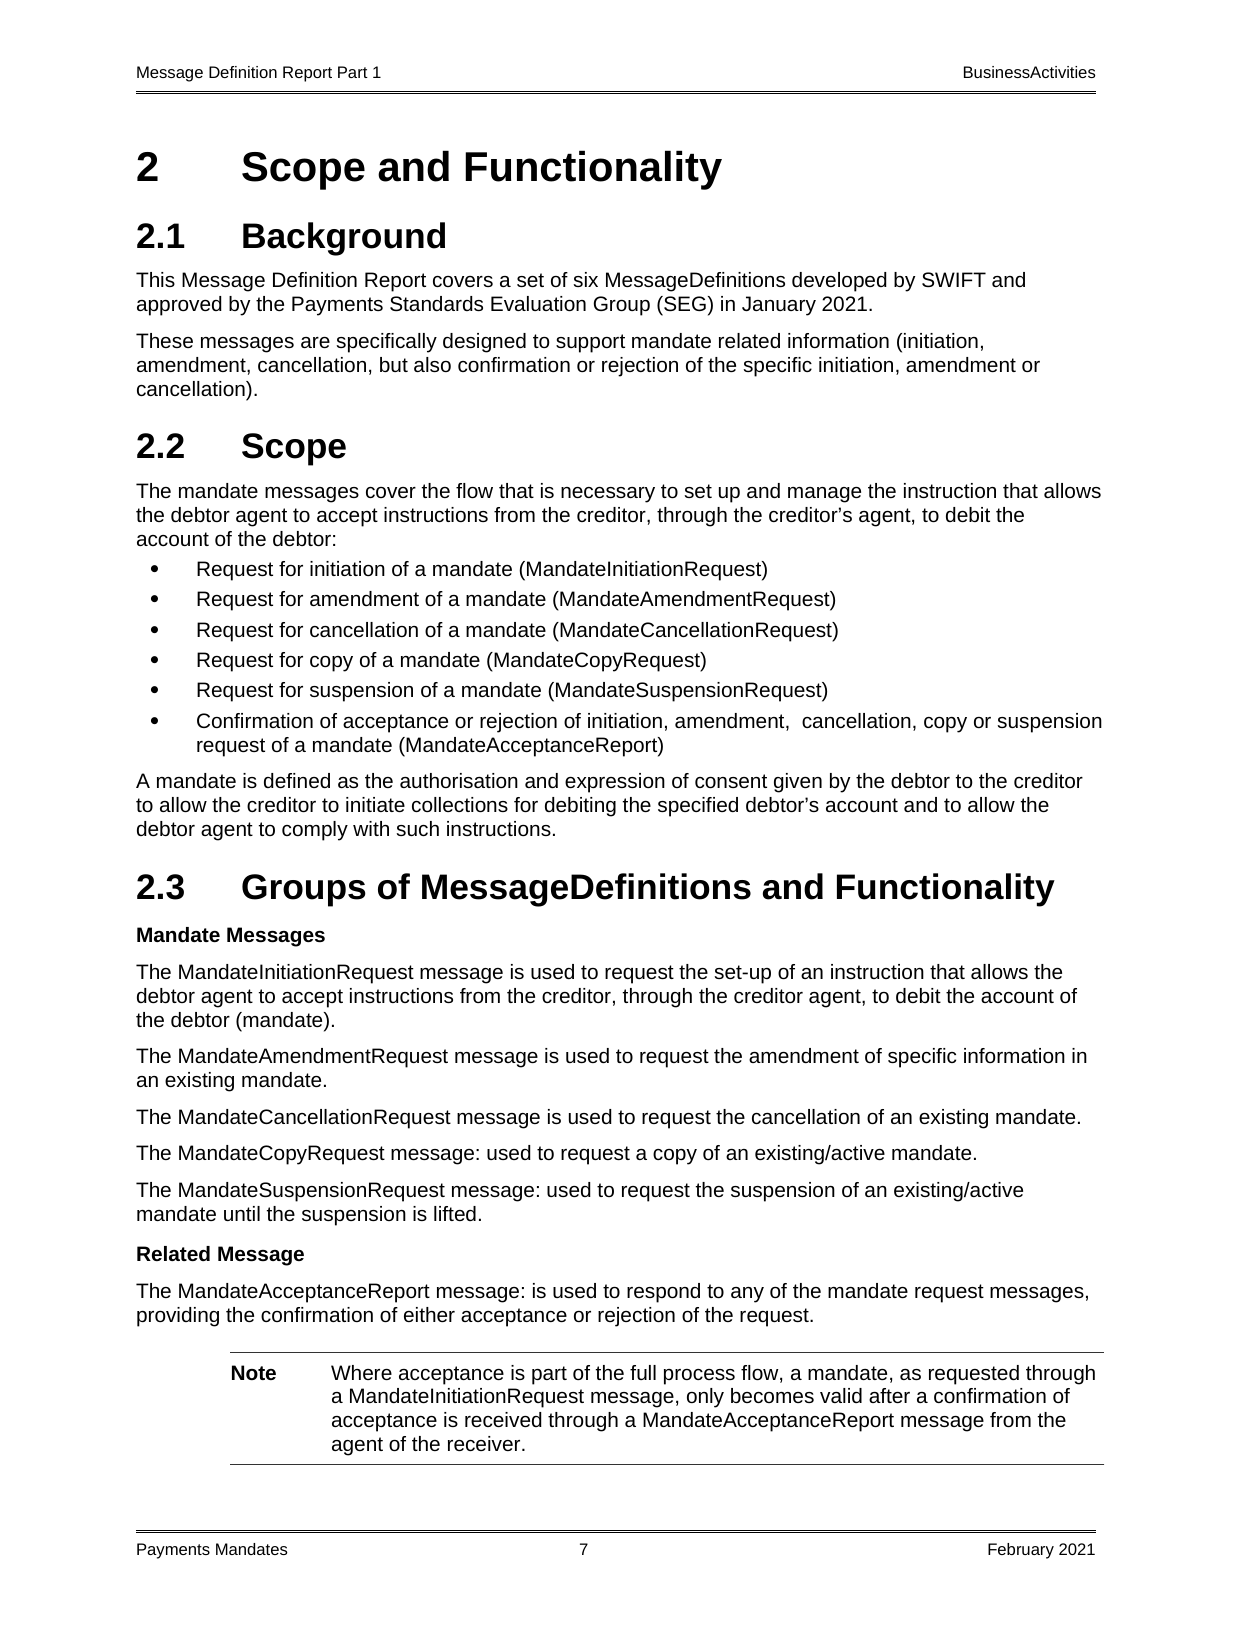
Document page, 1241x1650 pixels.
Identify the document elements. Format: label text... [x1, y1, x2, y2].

subtitle Groups of MessageDefinitions and Functionality [136, 866, 1104, 907]
text Mandate Messages [136, 923, 1104, 947]
text The mandate messages cover the flow that is necessary to set up and manage the instruction that allows the debtor agent to accept instructions from the creditor, through the creditor’s agent, to debit the account of the debtor: [136, 479, 1104, 551]
list Request for copy of a mandate (MandateCopyRequest) [151, 648, 1104, 672]
text A mandate is defined as the authorisation and expression of consent given by the debtor to the creditor to allow the creditor to initiate collections for debiting the specified debtor’s account and to allow the debtor agent to comply with such instructions. [136, 769, 1104, 841]
list Request for amendment of a mandate (MandateAmendmentRequest) [151, 587, 1104, 611]
text This Message Definition Report covers a set of six MessageDefinitions developed by SWIFT and approved by the Payments Standards Evaluation Group (SEG) in January 2021. [136, 268, 1104, 316]
list Confirmation of acceptance or rejection of initiation, amendment, cancellation, copy or suspension request of a mandate (MandateAcceptanceReport) [151, 708, 1104, 757]
text The MandateAcceptanceReport message: is used to respond to any of the mandate request messages, providing the confirmation of either acceptance or rejection of the request. [136, 1278, 1104, 1326]
text The MandateSuspensionRequest message: used to request the suspension of an existing/active mandate until the suspension is lifted. [136, 1177, 1104, 1225]
text The MandateCancellationRequest message is used to request the cancellation of an existing mandate. [136, 1104, 1104, 1128]
text The MandateAmendmentRequest message is used to request the amendment of specific information in an existing mandate. [136, 1044, 1104, 1092]
subtitle Background [136, 215, 1104, 256]
text Related Message [136, 1242, 1104, 1266]
text Where acceptance is part of the full process flow, a mandate, as requested through a MandateInitiationRequest message, only becomes valid after a confirmation of acceptance is received through a MandateAcceptanceReport message from the agent of the receiver. [230, 1353, 1104, 1464]
text These messages are specifically designed to support mandate related information (initiation, amendment, cancellation, but also confirmation or rejection of the specific initiation, amendment or cancellation). [136, 329, 1104, 401]
subtitle Scope [136, 426, 1104, 466]
list Request for cancellation of a mandate (MandateCancellationRequest) [151, 618, 1104, 642]
text The MandateInitiationRequest message is used to request the set-up of an instruction that allows the debtor agent to accept instructions from the creditor, through the creditor agent, to debit the account of the debtor (mandate). [136, 960, 1104, 1032]
text The MandateCopyRequest message: used to request a copy of an existing/active mandate. [136, 1141, 1104, 1165]
list Request for suspension of a mandate (MandateSuspensionRequest) [151, 678, 1104, 702]
list Request for initiation of a mandate (MandateInitiationRequest) [151, 557, 1104, 581]
subtitle Scope and Functionality [136, 142, 1104, 190]
